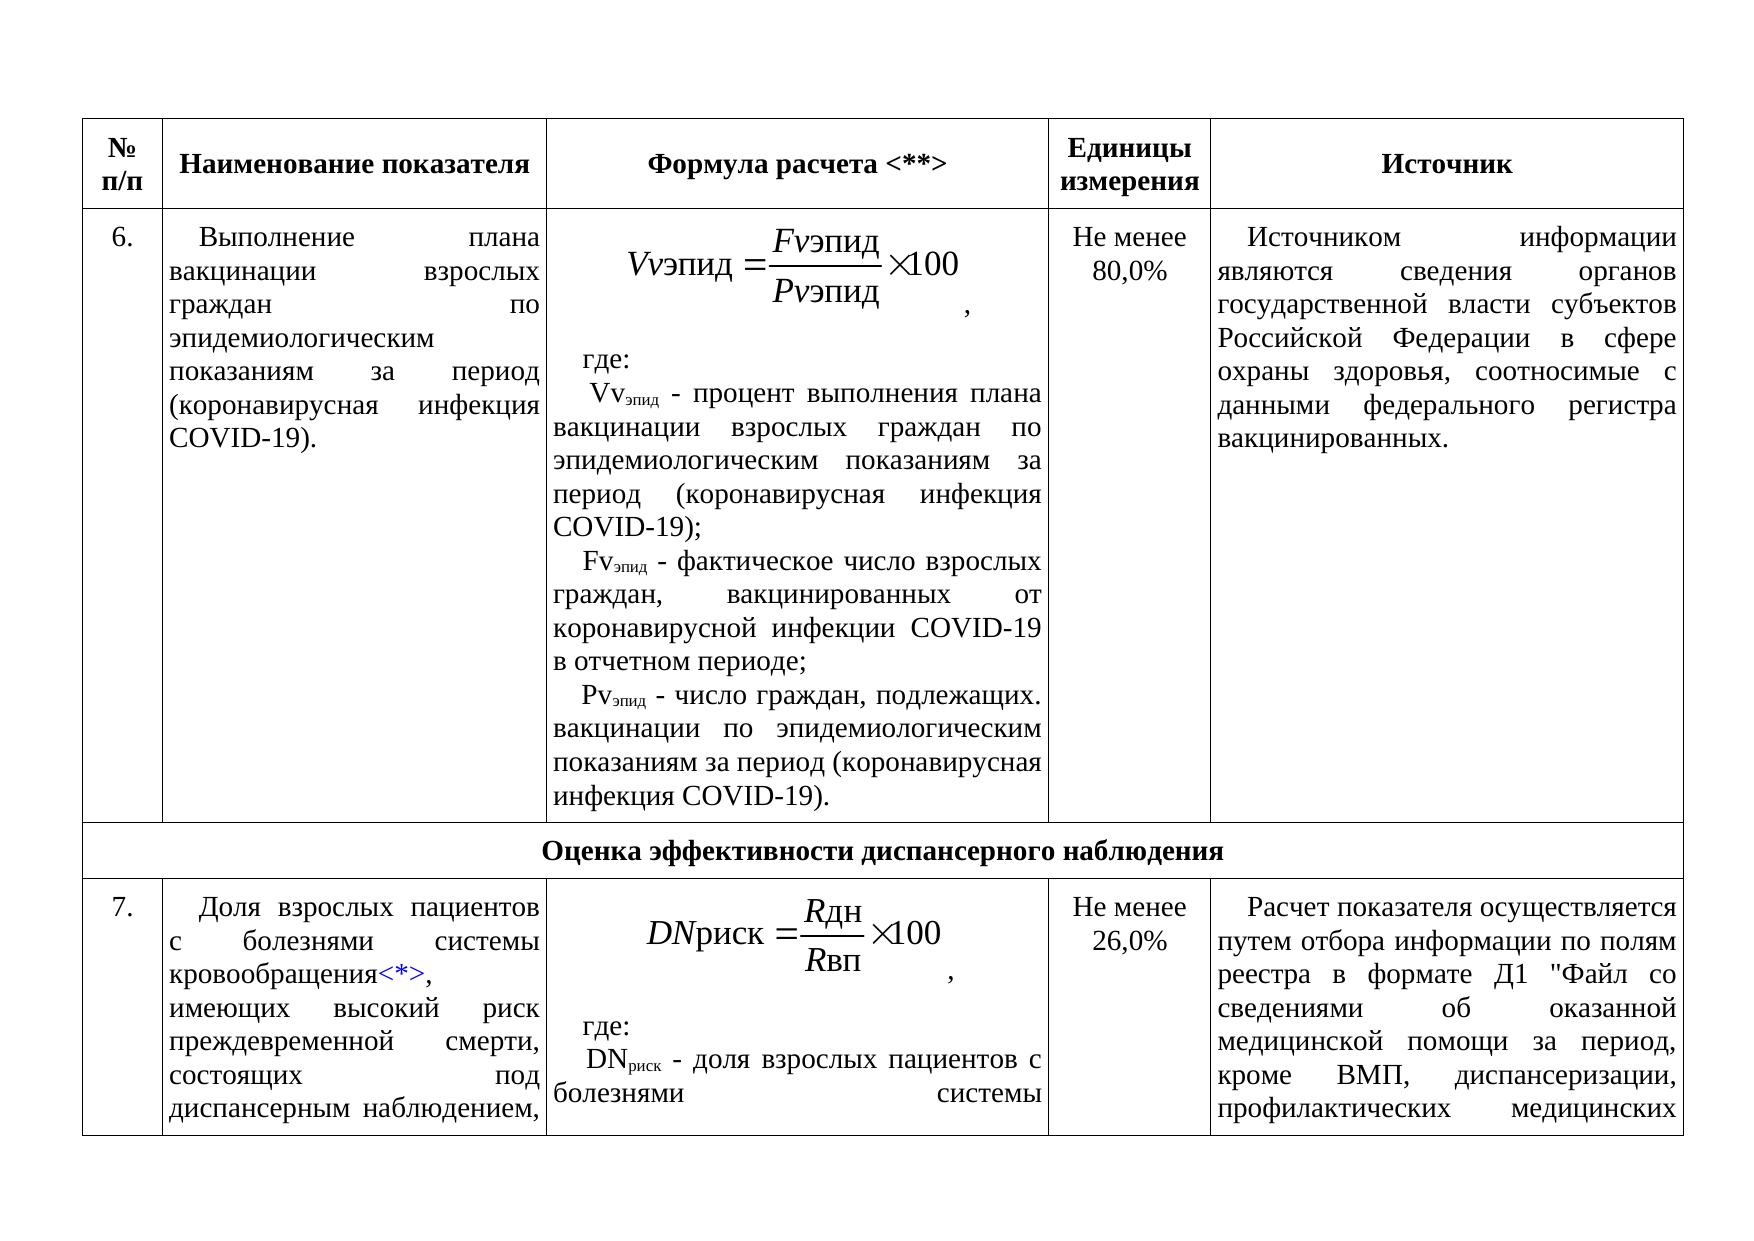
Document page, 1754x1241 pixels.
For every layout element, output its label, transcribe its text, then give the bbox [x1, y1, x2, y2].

table_cell Не менее 26,0% [1049, 879, 1210, 1135]
table_cell 6. [83, 209, 162, 822]
table_header № п/п [83, 119, 162, 207]
table_header Наименование показателя [163, 119, 546, 207]
table_cell , [547, 879, 1048, 996]
table_header Формула расчета <**> [547, 119, 1048, 207]
table_header Единицы измерения [1049, 119, 1210, 207]
table_cell Расчет показателя осуществляется путем отбора информации по полям реестра в формате Д1 "Файл со сведениями об оказанной медицинской помощи за период, кроме ВМП, диспансеризации, профилактических медицинских осмотров, медицинской помощи при подозрении на ЗНО": - дата окончания лечения; - результат обращения; - диагноз основной; - диагноз сопутствующего заболевания; - диагноз осложнения заболевания; - диспансерное наблюдение. [1211, 879, 1683, 1135]
table_cell Не менее 80,0% [1049, 209, 1210, 822]
table_header Источник [1211, 119, 1683, 207]
table_cell Источником информации являются сведения органов государственной власти субъектов Российской Федерации в сфере охраны здоровья, соотносимые с данными федерального регистра вакцинированных. [1211, 209, 1683, 822]
table_cell , [547, 209, 1048, 330]
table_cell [547, 996, 1048, 1135]
table_cell 7. [83, 879, 162, 1135]
table_cell Оценка эффективности диспансерного наблюдения [83, 823, 1683, 878]
table_cell Выполнение плана вакцинации взрослых граждан по эпидемиологическим показаниям за период (коронавирусная инфекция COVID-19). [163, 209, 546, 822]
table_cell где: Vvэпид - процент выполнения плана вакцинации взрослых граждан по эпидемиологическим показаниям за период (коронавирусная инфекция COVID-19); Fvэпид - фактическое число взрослых граждан, вакцинированных от коронавирусной инфекции COVID-19 в отчетном периоде; Pvэпид - число граждан, подлежащих. вакцинации по эпидемиологическим показаниям за период (коронавирусная инфекция COVID-19). [547, 330, 1048, 822]
table_cell Доля взрослых пациентов с болезнями системы кровообращения<*>, имеющих высокий риск преждевременной смерти, состоящих под диспансерным наблюдением, от общего числа взрослых пациентов с болезнями системы кровообращения<*>, имеющих высокий риск преждевременной смерти, за период. [163, 879, 546, 1135]
